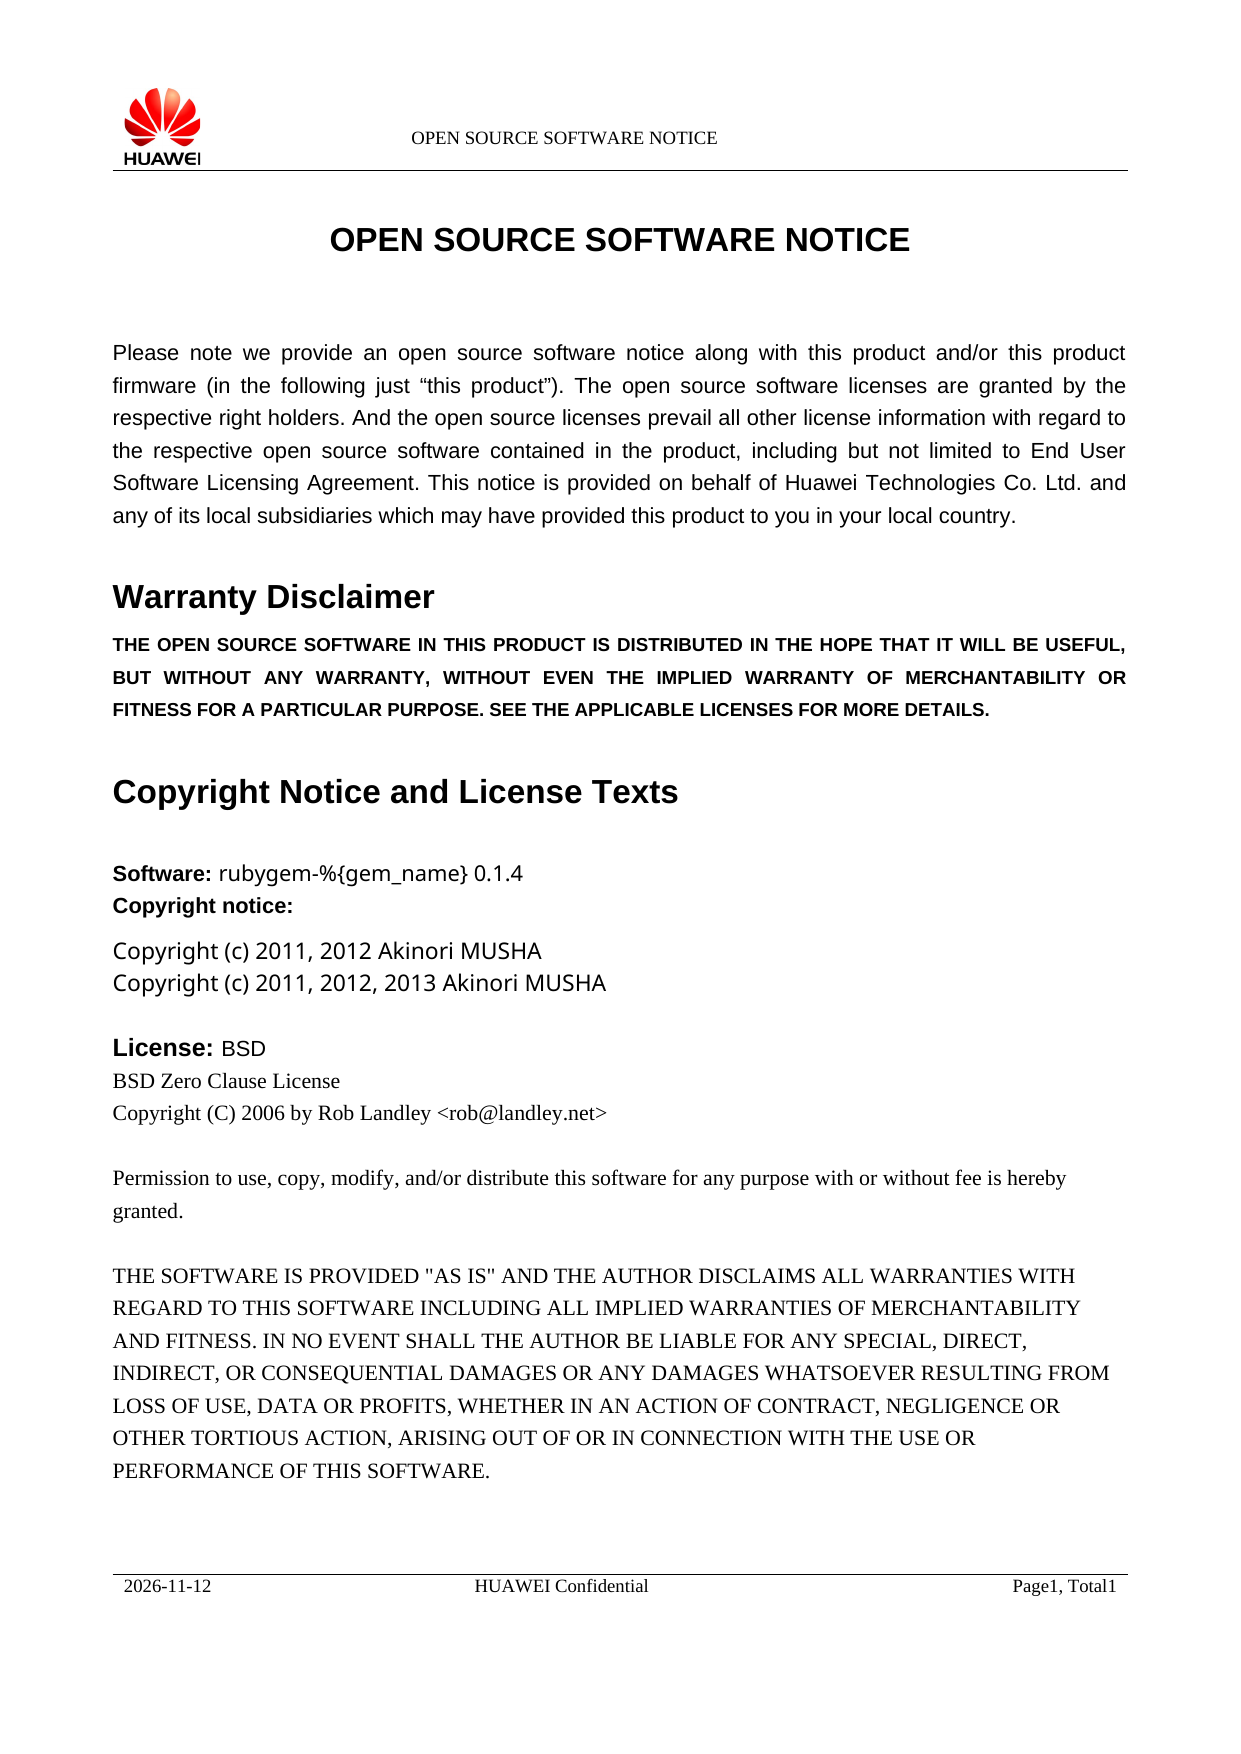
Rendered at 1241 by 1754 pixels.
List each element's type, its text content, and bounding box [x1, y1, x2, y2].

text BSD Zero Clause License Copyright (C) 2006 by Rob Landley <rob@landley.net> Permission to use, copy, modify, and/or distribute this software for any purpose with or without fee is hereby granted. THE SOFTWARE IS PROVIDED "AS IS" AND THE AUTHOR DISCLAIMS ALL WARRANTIES WITH REGARD TO THIS SOFTWARE INCLUDING ALL IMPLIED WARRANTIES OF MERCHANTABILITY AND FITNESS. IN NO EVENT SHALL THE AUTHOR BE LIABLE FOR ANY SPECIAL, DIRECT, INDIRECT, OR CONSEQUENTIAL DAMAGES OR ANY DAMAGES WHATSOEVER RESULTING FROM LOSS OF USE, DATA OR PROFITS, WHETHER IN AN ACTION OF CONTRACT, NEGLIGENCE OR OTHER TORTIOUS ACTION, ARISING OUT OF OR IN CONNECTION WITH THE USE OR PERFORMANCE OF THIS SOFTWARE. [112, 1064, 1128, 1519]
text Please note we provide an open source software notice along with this product and/or this product firmware (in the following just “this product”). The open source software licenses are granted by the respective right holders. And the open source licenses prevail all other license information with regard to the respective open source software contained in the product, including but not limited to End User Software Licensing Agreement. This notice is provided on behalf of Huawei Technologies Co. Ltd. and any of its local subsidiaries which may have provided this product to you in your local country. [112, 336, 1128, 531]
text Copyright (c) 2011, 2012 Akinori MUSHA Copyright (c) 2011, 2012, 2013 Akinori MUSHA [112, 934, 1128, 1031]
text Warranty Disclaimer [112, 564, 1128, 629]
text License: BSD [112, 1031, 1128, 1064]
text The open source software in this product is distributed in the hope that it will be useful, but WITHOUT ANY WARRANTY, without even the implied warranty of MERCHANTABILITY or FITNESS FOR A PARTICULAR PURPOSE. See the applicable licenses for more details. [112, 629, 1128, 726]
text OPEN SOURCE SOFTWARE NOTICE [112, 206, 1128, 271]
text Copyright notice: [112, 889, 1128, 921]
picture [124, 88, 201, 165]
title Software: rubygem-%{gem_name} 0.1.4 [112, 856, 1128, 889]
text Copyright Notice and License Texts [112, 759, 1128, 824]
